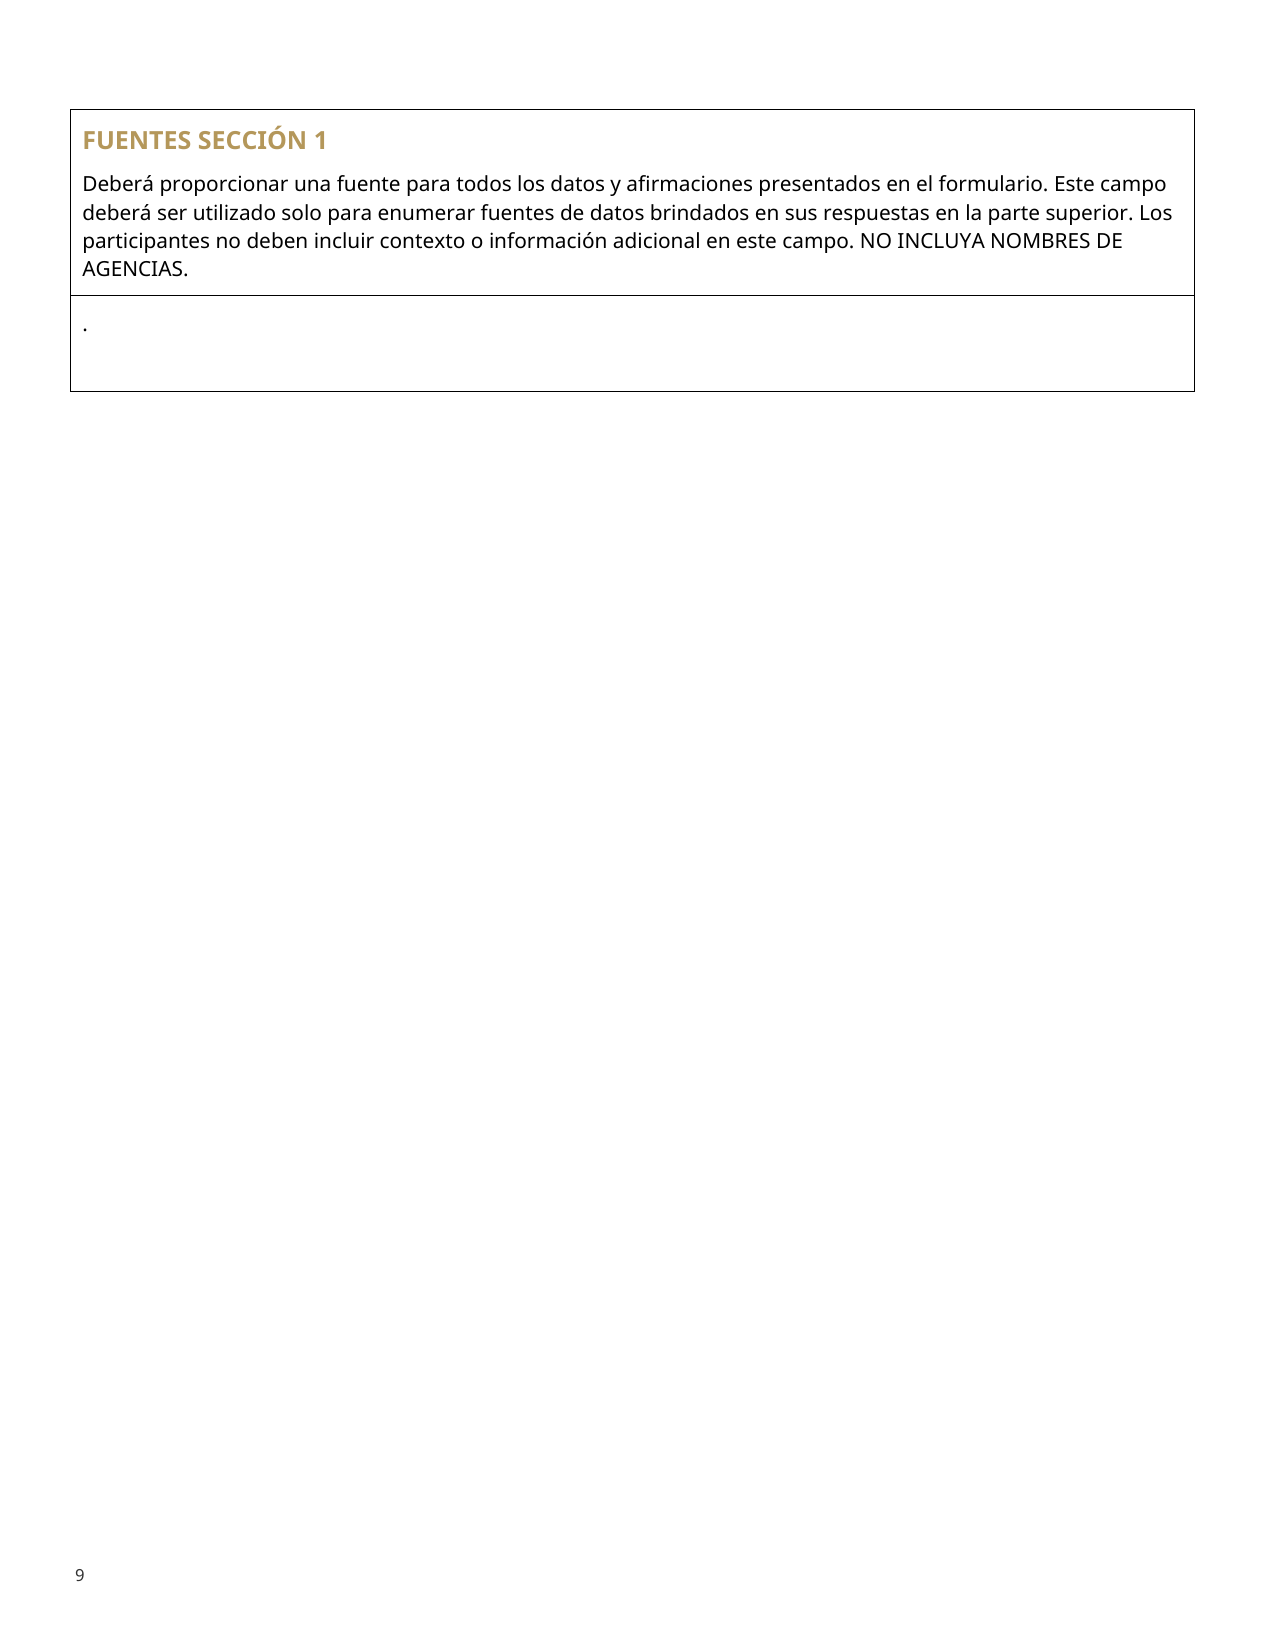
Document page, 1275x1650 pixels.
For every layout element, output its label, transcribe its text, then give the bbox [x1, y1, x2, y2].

table_cell . [71, 296, 1194, 391]
table_cell FUENTES SECCIÓN 1 Deberá proporcionar una fuente para todos los datos y afirmaciones presentados en el formulario. Este campo deberá ser utilizado solo para enumerar fuentes de datos brindados en sus respuestas en la parte superior. Los participantes no deben incluir contexto o información adicional en este campo. NO INCLUYA NOMBRES DE AGENCIAS. [71, 110, 1194, 295]
